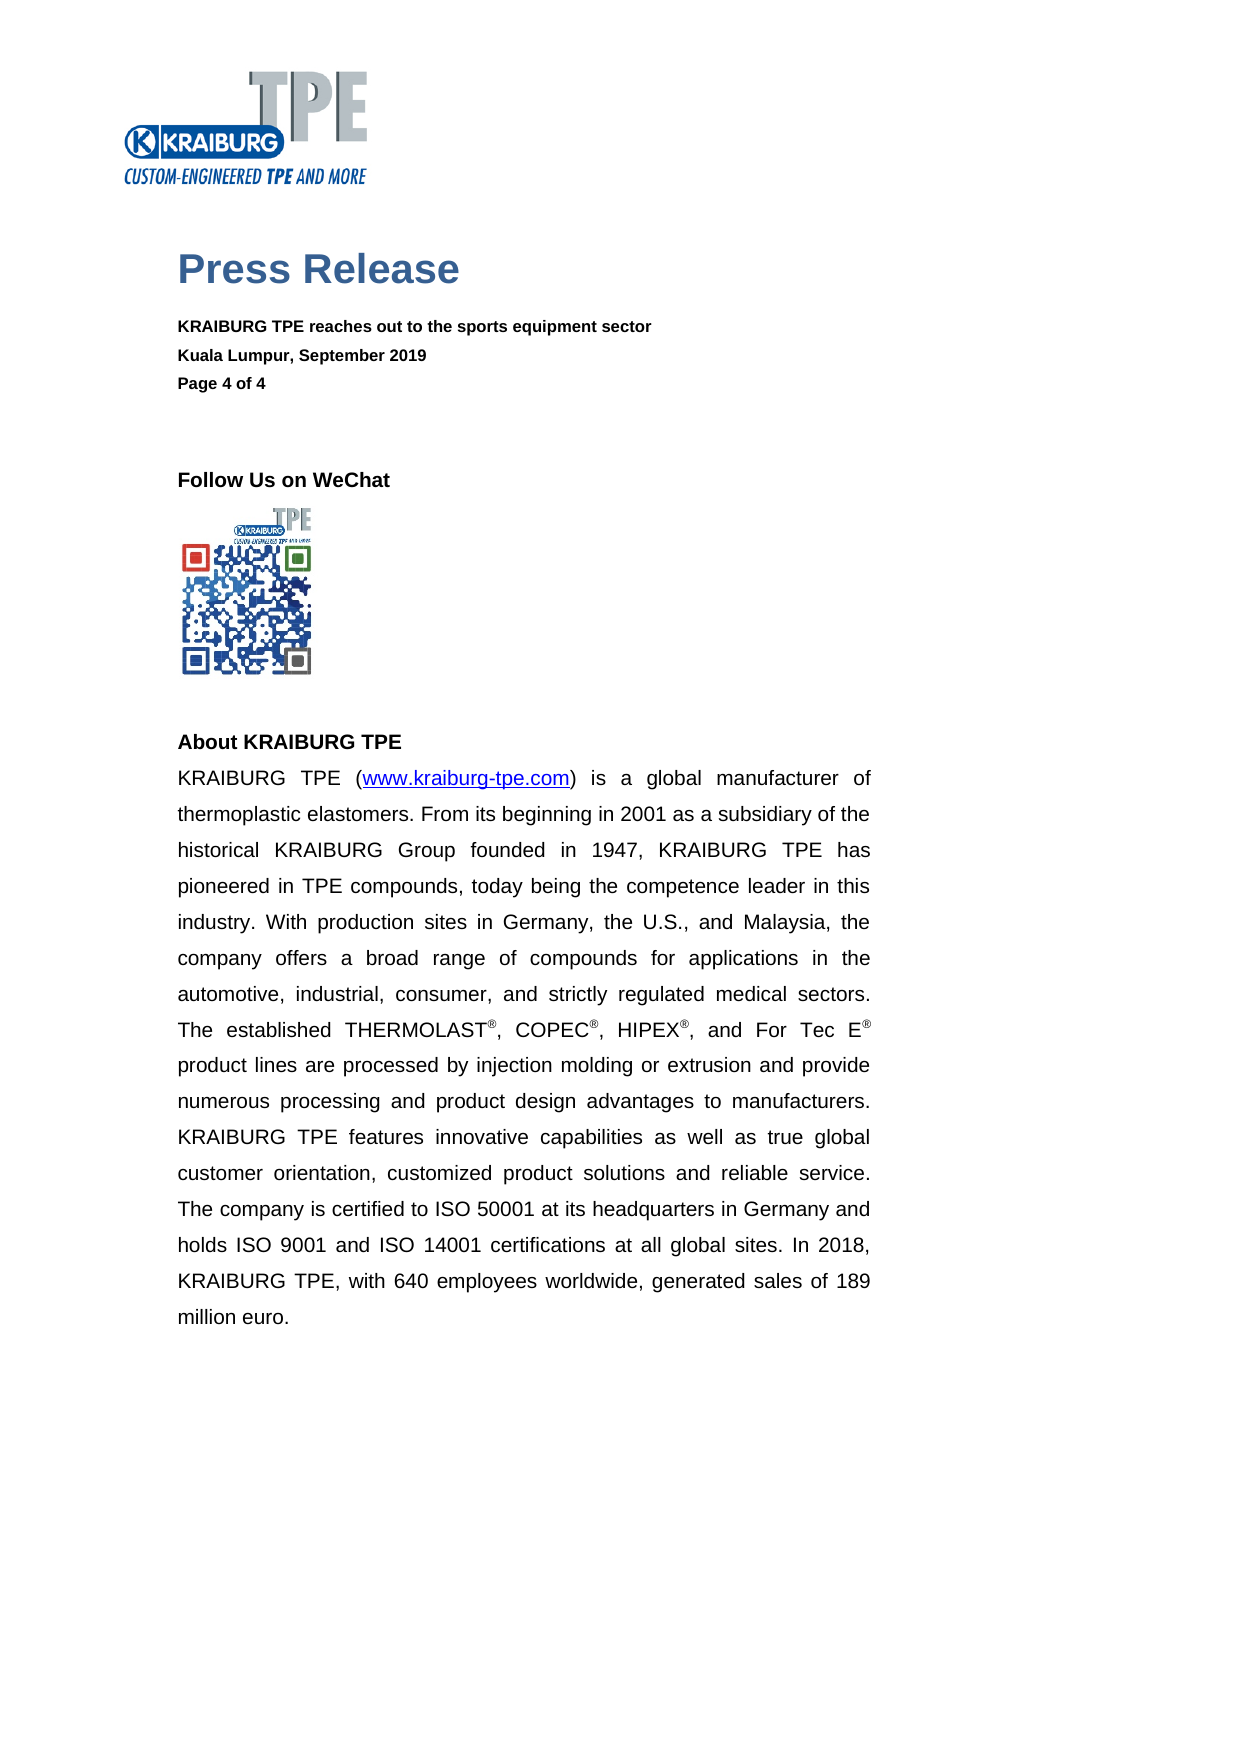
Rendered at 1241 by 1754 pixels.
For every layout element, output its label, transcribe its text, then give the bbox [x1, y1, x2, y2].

picture [112, 55, 379, 200]
text About KRAIBURG TPE [177, 730, 871, 754]
text Follow Us on WeChat [177, 467, 927, 491]
text KRAIBURG TPE (www.kraiburg-tpe.com) is a global manufacturer of thermoplastic elastomers. From its beginning in 2001 as a subsidiary of the historical KRAIBURG Group founded in 1947, KRAIBURG TPE has pioneered in TPE compounds, today being the competence leader in this industry. With production sites in Germany, the U.S., and Malaysia, the company offers a broad range of compounds for applications in the automotive, industrial, consumer, and strictly regulated medical sectors. The established THERMOLAST®, COPEC®, HIPEX®, and For Tec E® product lines are processed by injection molding or extrusion and provide numerous processing and product design advantages to manufacturers. KRAIBURG TPE features innovative capabilities as well as true global customer orientation, customized product solutions and reliable service. The company is certified to ISO 50001 at its headquarters in Germany and holds ISO 9001 and ISO 14001 certifications at all global sites. In 2018, KRAIBURG TPE, with 640 employees worldwide, generated sales of 189 million euro. [177, 766, 871, 1329]
picture [177, 503, 319, 681]
